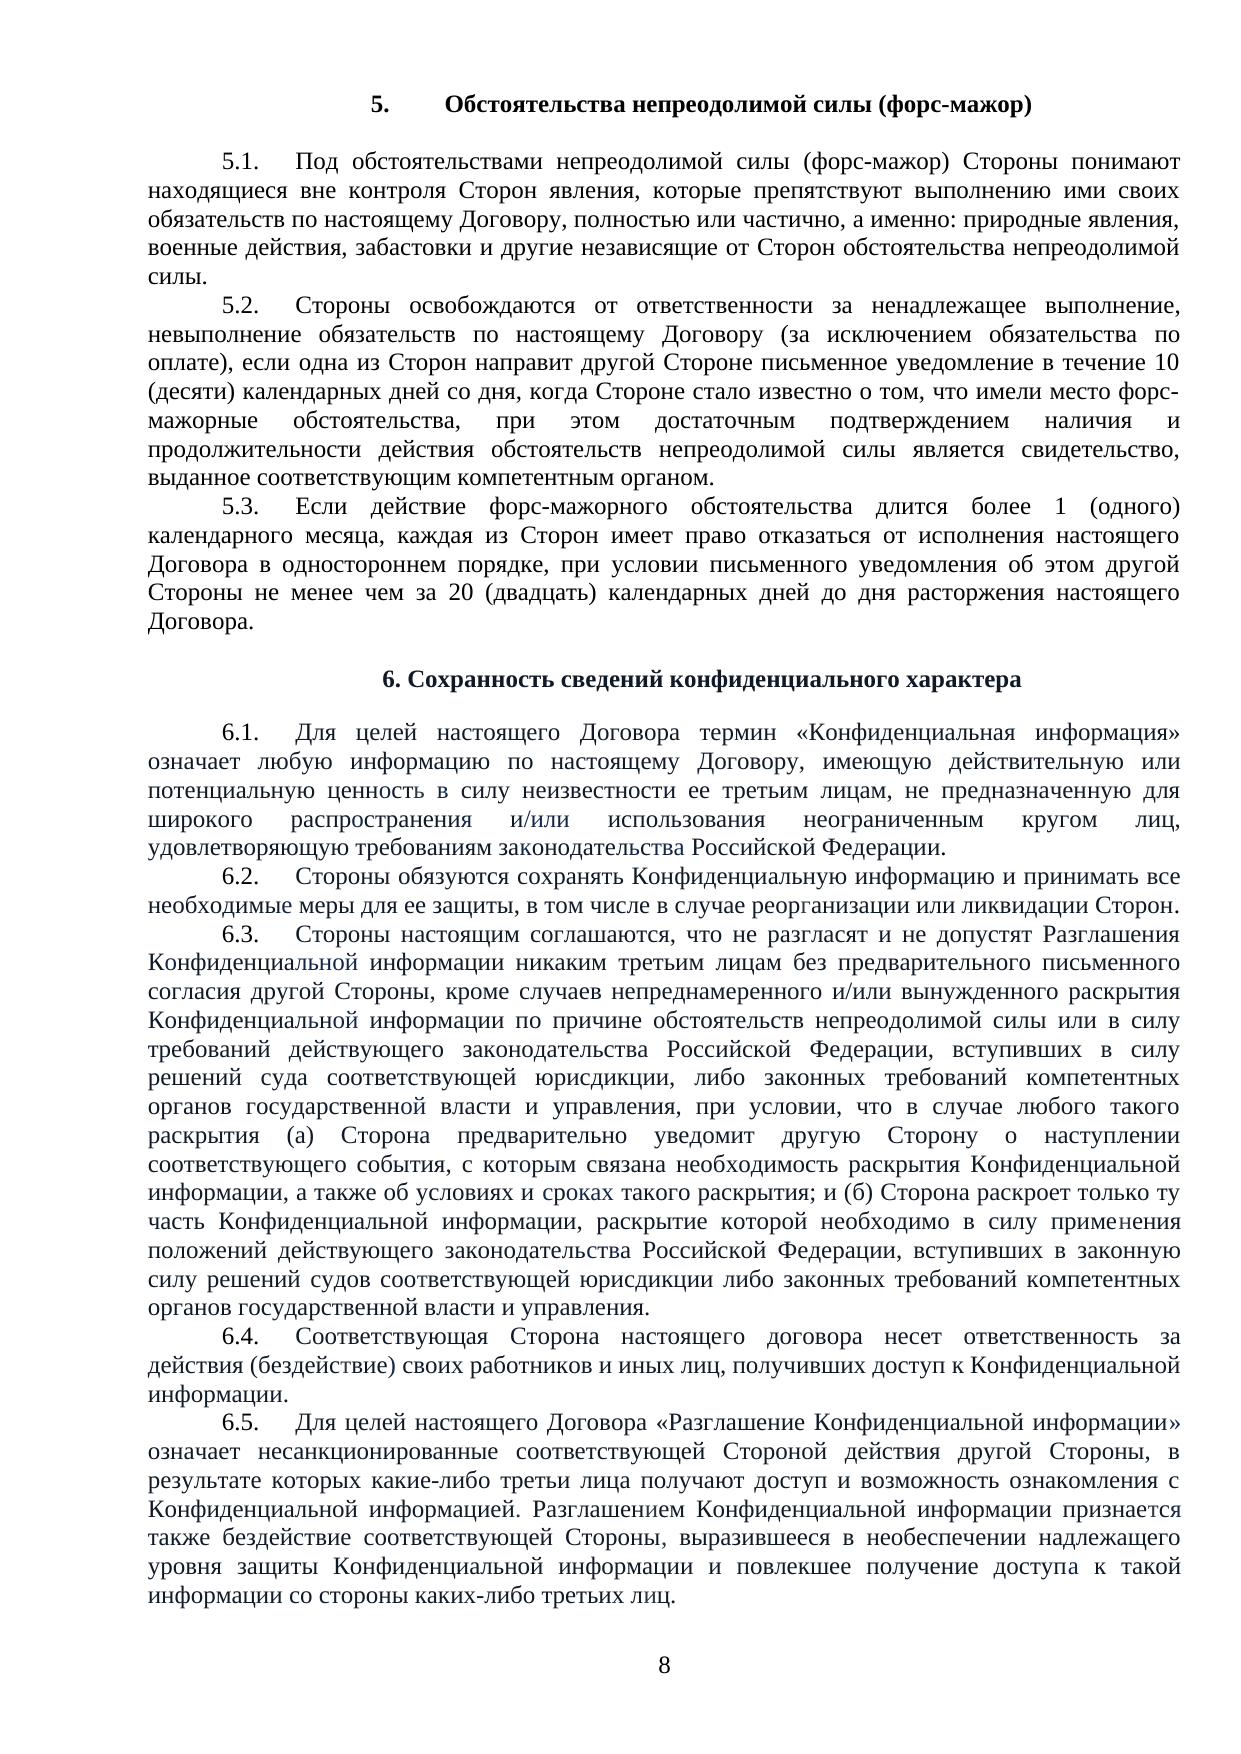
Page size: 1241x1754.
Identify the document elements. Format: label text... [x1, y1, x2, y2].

text 6. Сохранность сведений конфиденциального характера [148, 664, 1181, 692]
list Стороны освобождаются от ответственности за ненадлежащее выполнение, невыполнение обязательств по настоящему Договору (за исключением обязательства по оплате), если одна из Сторон направит другой Стороне письменное уведомление в течение 10 (десяти) календарных дней со дня, когда Стороне стало известно о том, что имели место форс-мажорные обстоятельства, при этом достаточным подтверждением наличия и продолжительности действия обстоятельств непреодолимой силы является свидетельство, выданное соответствующим компетентным органом. [148, 290, 1181, 491]
list Под обстоятельствами непреодолимой силы (форс-мажор) Стороны понимают находящиеся вне контроля Сторон явления, которые препятствуют выполнению ими своих обязательств по настоящему Договору, полностью или частично, а именно: природные явления, военные действия, забастовки и другие независящие от Сторон обстоятельства непреодолимой силы. [148, 146, 1181, 290]
list Для целей настоящего Договора «Разглашение Конфиденциальной информации» означает несанкционированные соответствующей Стороной действия другой Стороны, в результате которых какие-либо третьи лица получают доступ и возможность ознакомления с Конфиденциальной информацией. Разглашением Конфиденциальной информации признается также бездействие соответствующей Стороны, выразившееся в необеспечении надлежащего уровня защиты Конфиденциальной информации и повлекшее получение доступа к такой информации со стороны каких-либо третьих лиц. [148, 1407, 1181, 1609]
list Стороны обязуются сохранять Конфиденциальную информацию и принимать все необходимые меры для ее защиты, в том числе в случае реорганизации или ликвидации Сторон. [148, 861, 1181, 919]
list Соответствующая Сторона настоящего договора несет ответственность за действия (бездействие) своих работников и иных лиц, получивших доступ к Конфиденциальной информации. [148, 1321, 1181, 1407]
list Стороны настоящим соглашаются, что не разгласят и не допустят Разглашения Конфиденциальной информации никаким третьим лицам без предварительного письменного согласия другой Стороны, кроме случаев непреднамеренного и/или вынужденного раскрытия Конфиденциальной информации по причине обстоятельств непреодолимой силы или в силу требований действующего законодательства Российской Федерации, вступивших в силу решений суда соответствующей юрисдикции, либо законных требований компетентных органов государственной власти и управления, при условии, что в случае любого такого раскрытия (а) Сторона предварительно уведомит другую Сторону о наступлении соответствующего события, с которым связана необходимость раскрытия Конфиденциальной информации, а также об условиях и сроках такого раскрытия; и (б) Сторона раскроет только ту часть Конфиденциальной информации, раскрытие которой необходимо в силу применения положений действующего законодательства Российской Федерации, вступивших в законную силу решений судов соответствующей юрисдикции либо законных требований компетентных органов государственной власти и управления. [148, 919, 1181, 1321]
list Если действие форс-мажорного обстоятельства длится более 1 (одного) календарного месяца, каждая из Сторон имеет право отказаться от исполнения настоящего Договора в одностороннем порядке, при условии письменного уведомления об этом другой Стороны не менее чем за 20 (двадцать) календарных дней до дня расторжения настоящего Договора. [148, 491, 1181, 635]
list Обстоятельства непреодолимой силы (форс-мажор) [148, 89, 1181, 117]
list Для целей настоящего Договора термин «Конфиденциальная информация» означает любую информацию по настоящему Договору, имеющую действительную или потенциальную ценность в силу неизвестности ее третьим лицам, не предназначенную для широкого распространения и/или использования неограниченным кругом лиц, удовлетворяющую требованиям законодательства Российской Федерации. [148, 717, 1181, 861]
